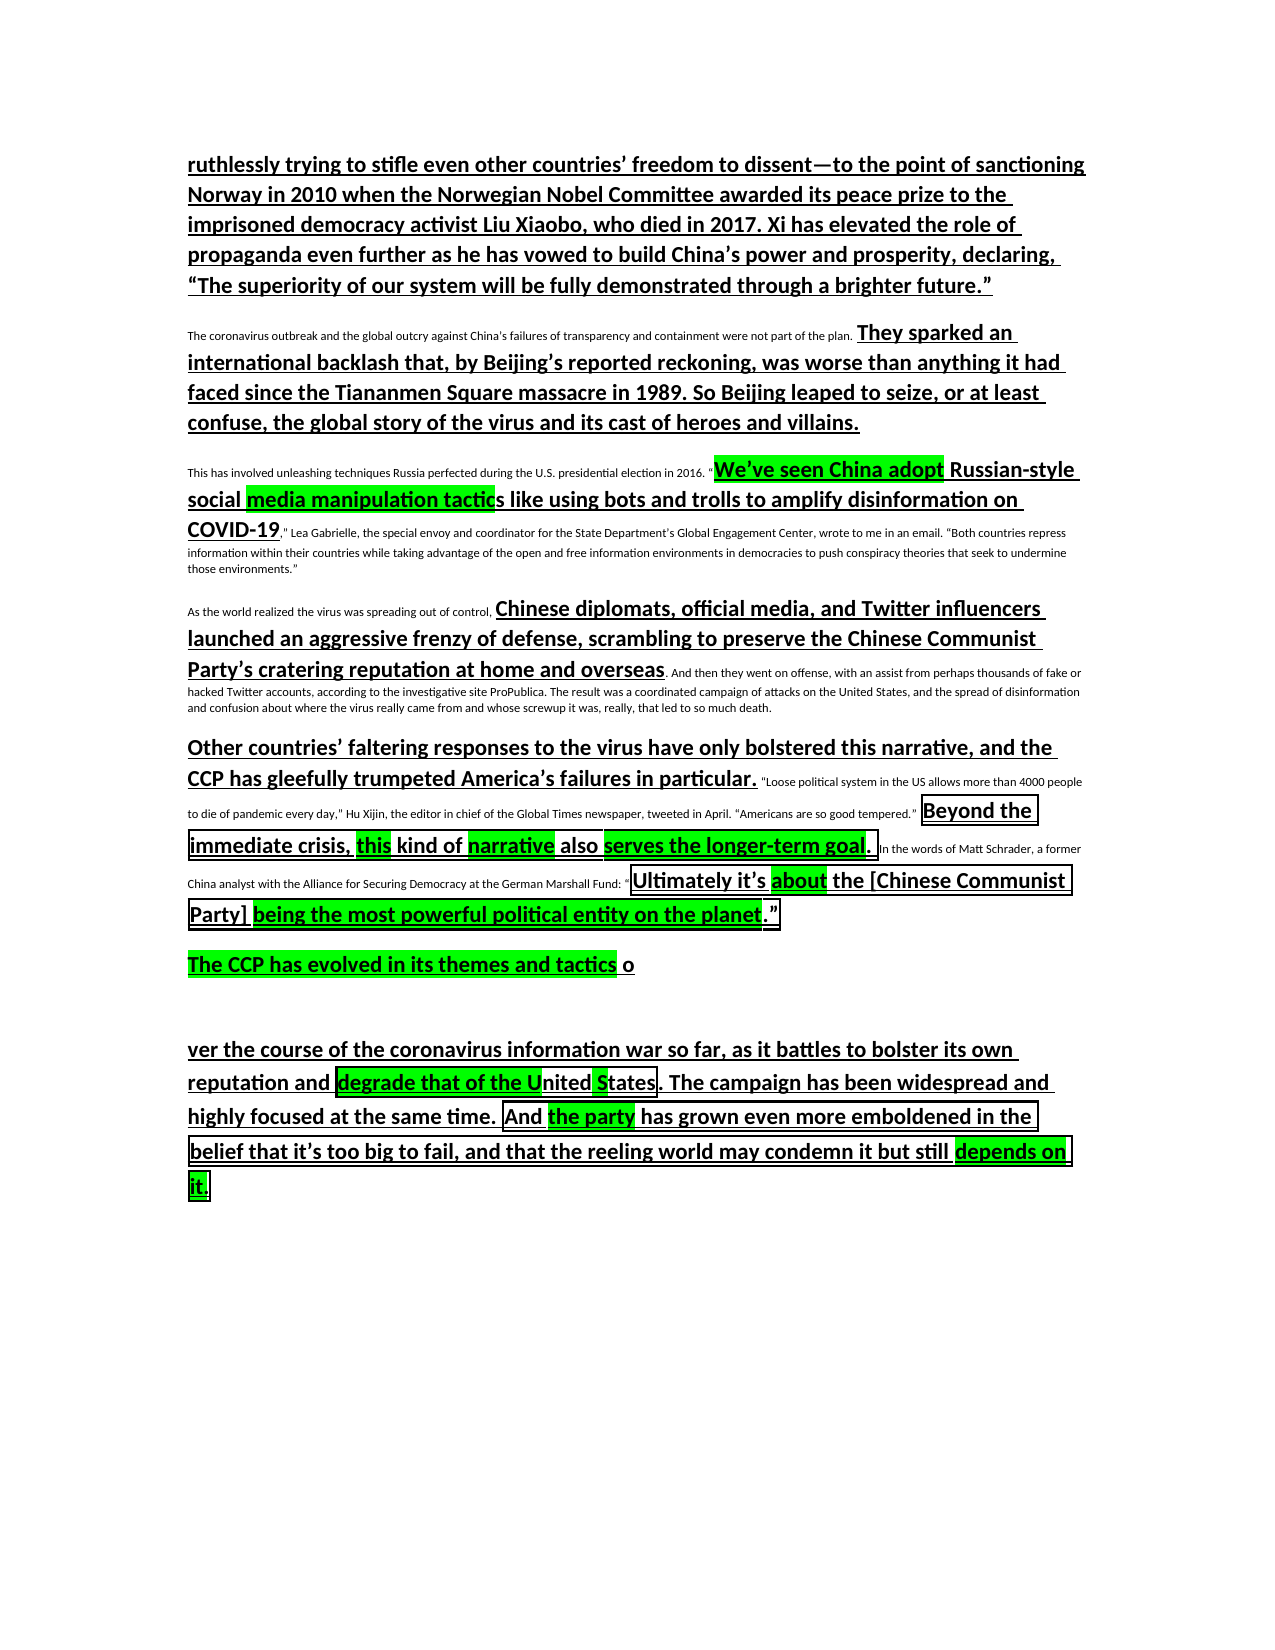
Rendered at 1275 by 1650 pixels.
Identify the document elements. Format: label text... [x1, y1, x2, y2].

text The CCP has evolved in its themes and tactics o [617, 950, 1087, 978]
text As the world realized the virus was spreading out of control, Chinese diplomats, official media, and Twitter influencers launched an aggressive frenzy of defense, scrambling to preserve the Chinese Communist Party’s cratering reputation at home and overseas. And then they went on offense, with an assist from perhaps thousands of fake or hacked Twitter accounts, according to the investigative site ProPublica. The result was a coordinated campaign of attacks on the United States, and the spread of disinformation and confusion about where the virus really came from and whose screwup it was, really, that led to so much death. [187, 594, 1087, 716]
text Other countries’ faltering responses to the virus have only bolstered this narrative, and the CCP has gleefully trumpeted America’s failures in particular. “Loose political system in the US allows more than 4000 people to die of pandemic every day,” Hu Xijin, the editor in chief of the Global Times newspaper, tweeted in April. “Americans are so good tempered.” Beyond the immediate crisis, this kind of narrative also serves the longer-term goal. In the words of Matt Schrader, a former China analyst with the Alliance for Securing Democracy at the German Marshall Fund: “Ultimately it’s about the [Chinese Communist Party] being the most powerful political entity on the planet.” [187, 733, 1087, 931]
text The coronavirus outbreak and the global outcry against China’s failures of transparency and containment were not part of the plan. They sparked an international backlash that, by Beijing’s reported reckoning, was worse than anything it had faced since the Tiananmen Square massacre in 1989. So Beijing leaped to seize, or at least confuse, the global story of the virus and its cast of heroes and villains. [187, 318, 1087, 436]
text This has involved unleashing techniques Russia perfected during the U.S. presidential election in 2016. “We’ve seen China adopt Russian-style social media manipulation tactics like using bots and trolls to amplify disinformation on COVID-19,” Lea Gabrielle, the special envoy and coordinator for the State Department’s Global Engagement Center, wrote to me in an email. “Both countries repress information within their countries while taking advantage of the open and free information environments in democracies to push conspiracy theories that seek to undermine those environments.” [187, 455, 1087, 577]
text ver the course of the coronavirus information war so far, as it battles to bolster its own reputation and degrade that of the United States. The campaign has been widespread and highly focused at the same time. And the party has grown even more emboldened in the belief that it’s too big to fail, and that the reeling world may condemn it but still depends on it. [187, 1035, 1087, 1202]
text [187, 150, 1087, 299]
